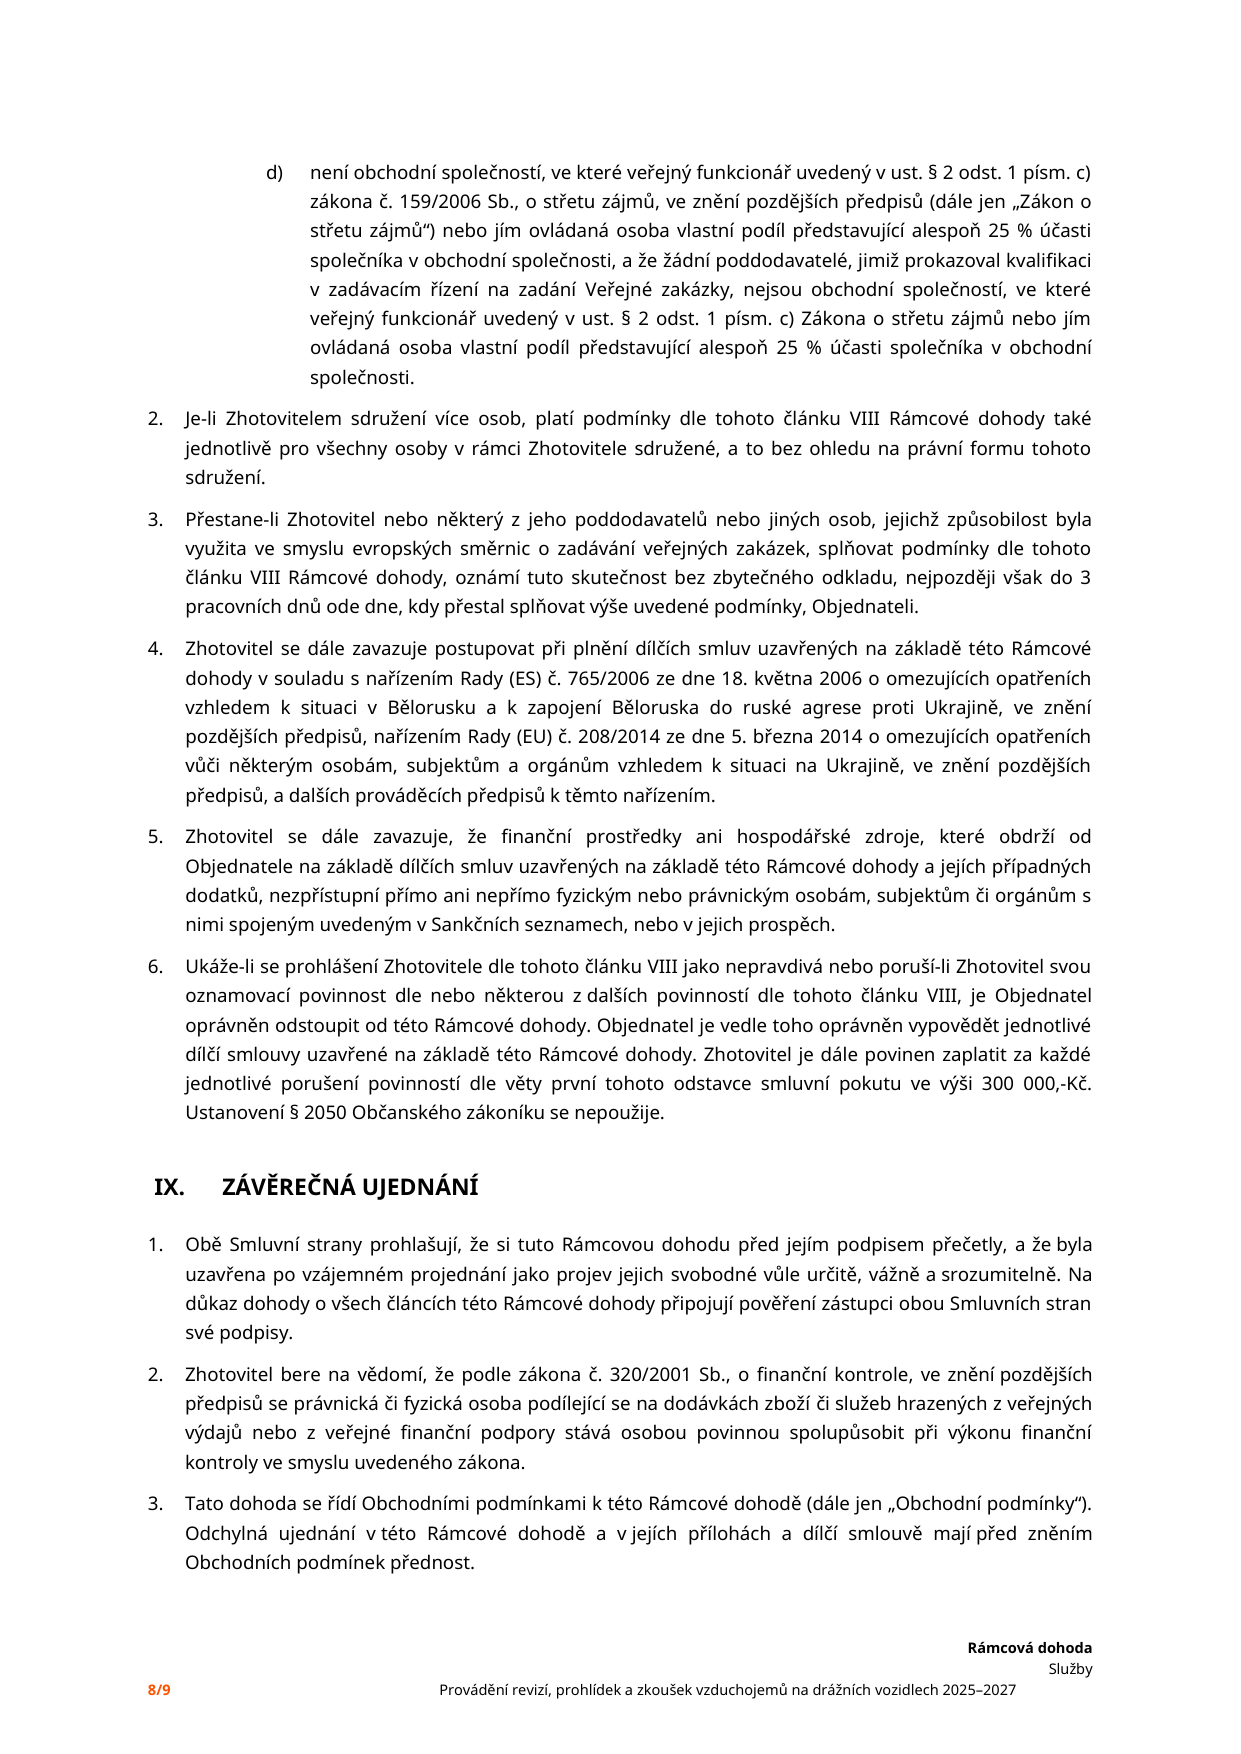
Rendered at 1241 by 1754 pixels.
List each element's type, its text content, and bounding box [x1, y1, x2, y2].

list Zhotovitel se dále zavazuje, že finanční prostředky ani hospodářské zdroje, které obdrží od Objednatele na základě dílčích smluv uzavřených na základě této Rámcové dohody a jejích případných dodatků, nezpřístupní přímo ani nepřímo fyzickým nebo právnickým osobám, subjektům či orgánům s nimi spojeným uvedeným v Sankčních seznamech, nebo v jejich prospěch. [148, 824, 1093, 937]
list Obě Smluvní strany prohlašují, že si tuto Rámcovou dohodu před jejím podpisem přečetly, a že byla uzavřena po vzájemném projednání jako projev jejich svobodné vůle určitě, vážně a srozumitelně. Na důkaz dohody o všech článcích této Rámcové dohody připojují pověření zástupci obou Smluvních stran své podpisy. [148, 1232, 1093, 1345]
list Ukáže-li se prohlášení Zhotovitele dle tohoto článku VIII jako nepravdivá nebo poruší-li Zhotovitel svou oznamovací povinnost dle nebo některou z dalších povinností dle tohoto článku VIII, je Objednatel oprávněn odstoupit od této Rámcové dohody. Objednatel je vedle toho oprávněn vypovědět jednotlivé dílčí smlouvy uzavřené na základě této Rámcové dohody. Zhotovitel je dále povinen zaplatit za každé jednotlivé porušení povinností dle věty první tohoto odstavce smluvní pokutu ve výši 300 000,-Kč. Ustanovení § 2050 Občanského zákoníku se nepoužije. [148, 953, 1093, 1125]
text není obchodní společností, ve které veřejný funkcionář uvedený v ust. § 2 odst. 1 písm. c) zákona č. 159/2006 Sb., o střetu zájmů, ve znění pozdějších předpisů (dále jen „Zákon o střetu zájmů“) nebo jím ovládaná osoba vlastní podíl představující alespoň 25 % účasti společníka v obchodní společnosti, a že žádní poddodavatelé, jimiž prokazoval kvalifikaci v zadávacím řízení na zadání Veřejné zakázky, nejsou obchodní společností, ve které veřejný funkcionář uvedený v ust. § 2 odst. 1 písm. c) Zákona o střetu zájmů nebo jím ovládaná osoba vlastní podíl představující alespoň 25 % účasti společníka v obchodní společnosti. [266, 159, 1093, 389]
list Zhotovitel se dále zavazuje postupovat při plnění dílčích smluv uzavřených na základě této Rámcové dohody v souladu s nařízením Rady (ES) č. 765/2006 ze dne 18. května 2006 o omezujících opatřeních vzhledem k situaci v Bělorusku a k zapojení Běloruska do ruské agrese proti Ukrajině, ve znění pozdějších předpisů, nařízením Rady (EU) č. 208/2014 ze dne 5. března 2014 o omezujících opatřeních vůči některým osobám, subjektům a orgánům vzhledem k situaci na Ukrajině, ve znění pozdějších předpisů, a dalších prováděcích předpisů k těmto nařízením. [148, 636, 1093, 807]
list Je-li Zhotovitelem sdružení více osob, platí podmínky dle tohoto článku VIII Rámcové dohody také jednotlivě pro všechny osoby v rámci Zhotovitele sdružené, a to bez ohledu na právní formu tohoto sdružení. [148, 406, 1093, 490]
list Přestane-li Zhotovitel nebo některý z jeho poddodavatelů nebo jiných osob, jejichž způsobilost byla využita ve smyslu evropských směrnic o zadávání veřejných zakázek, splňovat podmínky dle tohoto článku VIII Rámcové dohody, oznámí tuto skutečnost bez zbytečného odkladu, nejpozději však do 3 pracovních dnů ode dne, kdy přestal splňovat výše uvedené podmínky, Objednateli. [148, 506, 1093, 619]
list Zhotovitel bere na vědomí, že podle zákona č. 320/2001 Sb., o finanční kontrole, ve znění pozdějších předpisů se právnická či fyzická osoba podílející se na dodávkách zboží či služeb hrazených z veřejných výdajů nebo z veřejné finanční podpory stává osobou povinnou spolupůsobit při výkonu finanční kontroly ve smyslu uvedeného zákona. [148, 1361, 1093, 1474]
list Tato dohoda se řídí Obchodními podmínkami k této Rámcové dohodě (dále jen „Obchodní podmínky“). Odchylná ujednání v této Rámcové dohodě a v jejích přílohách a dílčí smlouvě mají před zněním Obchodních podmínek přednost. [148, 1491, 1093, 1575]
list ZÁVĚREČNÁ UJEDNÁNÍ [185, 1171, 1093, 1202]
